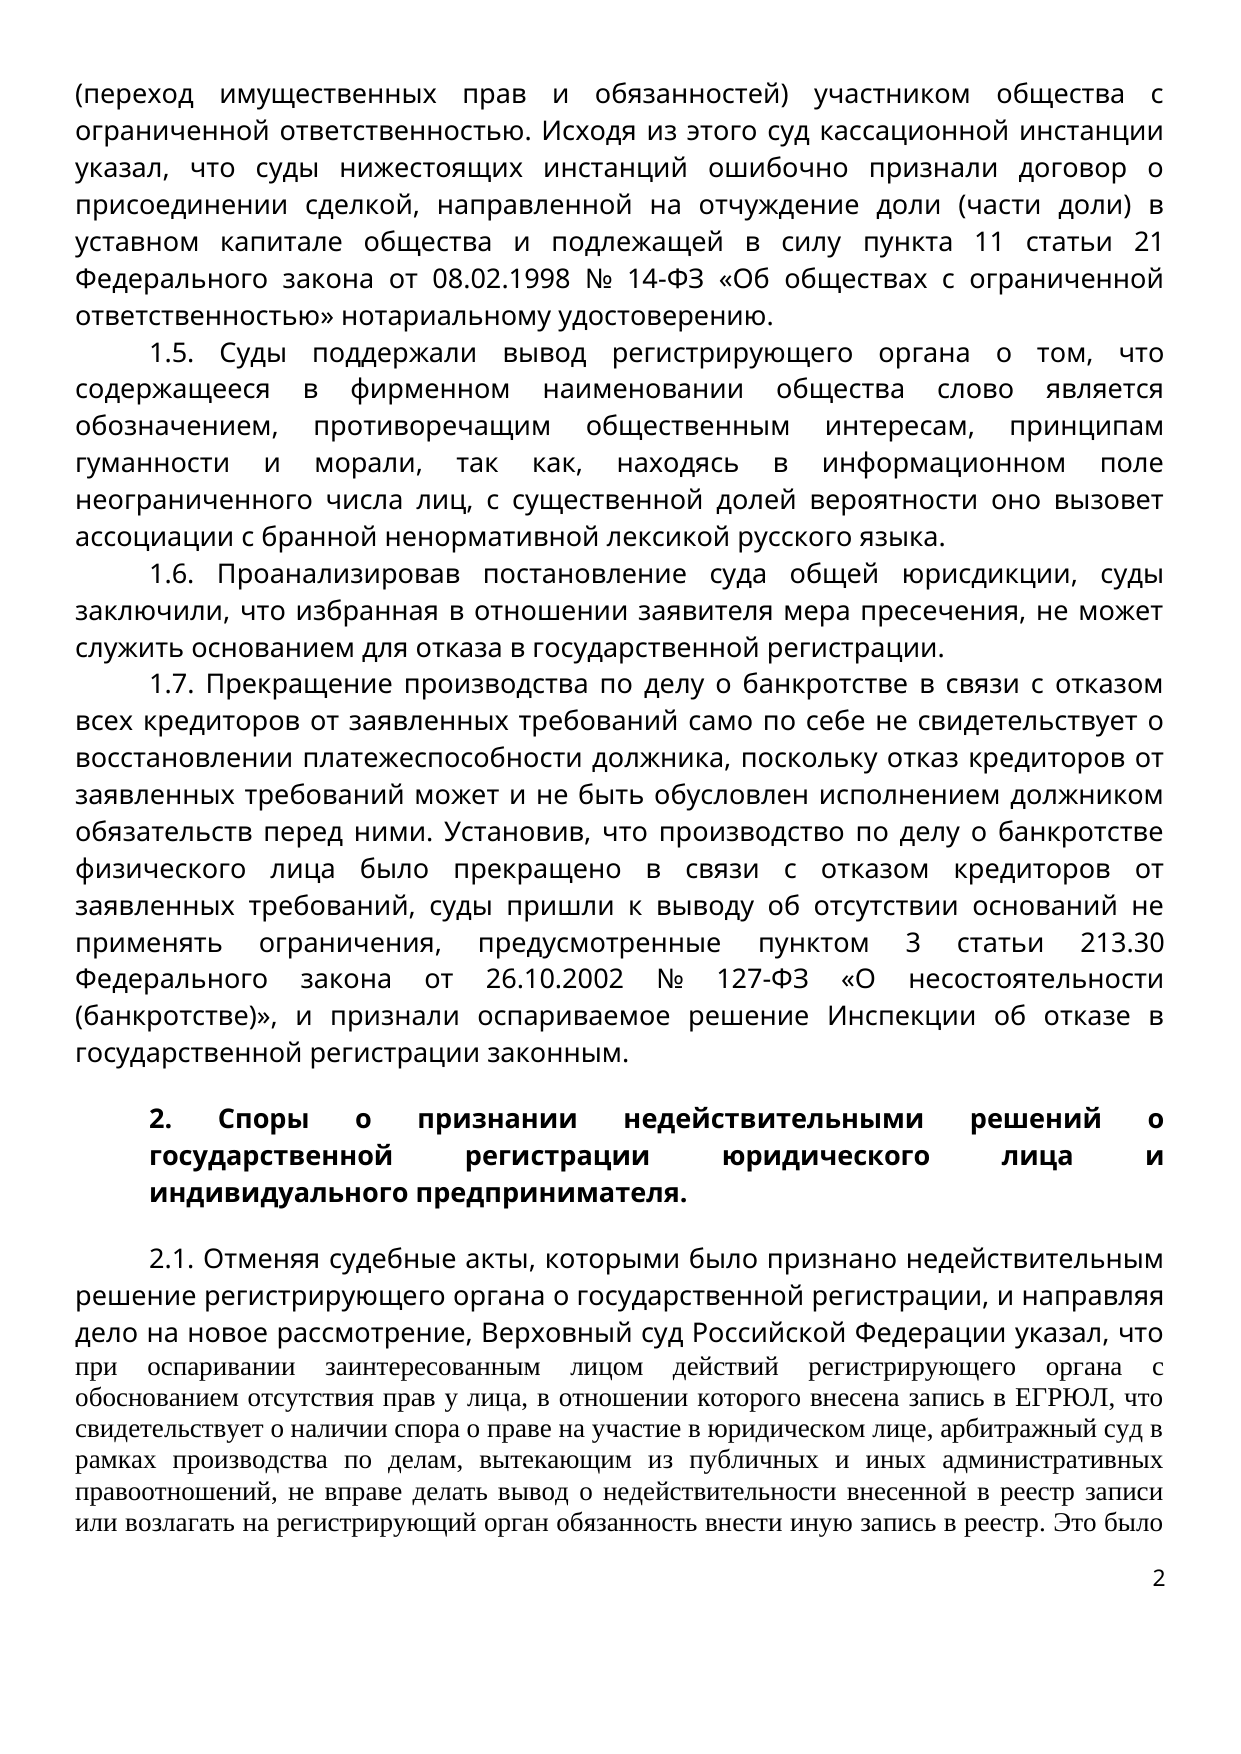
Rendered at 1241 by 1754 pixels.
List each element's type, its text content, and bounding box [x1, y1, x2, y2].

text 2. Споры о признании недействительными решений о государственной регистрации юридического лица и индивидуального предпринимателя. [149, 1100, 1165, 1210]
text 1.7. Прекращение производства по делу о банкротстве в связи с отказом всех кредиторов от заявленных требований само по себе не свидетельствует о восстановлении платежеспособности должника, поскольку отказ кредиторов от заявленных требований может и не быть обусловлен исполнением должником обязательств перед ними. Установив, что производство по делу о банкротстве физического лица было прекращено в связи с отказом кредиторов от заявленных требований, суды пришли к выводу об отсутствии оснований не применять ограничения, предусмотренные пунктом 3 статьи 213.30 Федерального закона от 26.10.2002 № 127-ФЗ «О несостоятельности (банкротстве)», и признали оспариваемое решение Инспекции об отказе в государственной регистрации законным. [75, 665, 1165, 1071]
text 1.6. Проанализировав постановление суда общей юрисдикции, суды заключили, что избранная в отношении заявителя мера пресечения, не может служить основанием для отказа в государственной регистрации. [75, 554, 1165, 665]
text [75, 75, 1165, 333]
text 1.5. Суды поддержали вывод регистрирующего органа о том, что содержащееся в фирменном наименовании общества слово является обозначением, противоречащим общественным интересам, принципам гуманности и морали, так как, находясь в информационном поле неограниченного числа лиц, с существенной долей вероятности оно вызовет ассоциации с бранной ненормативной лексикой русского языка. [75, 333, 1165, 554]
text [75, 1239, 1165, 1537]
